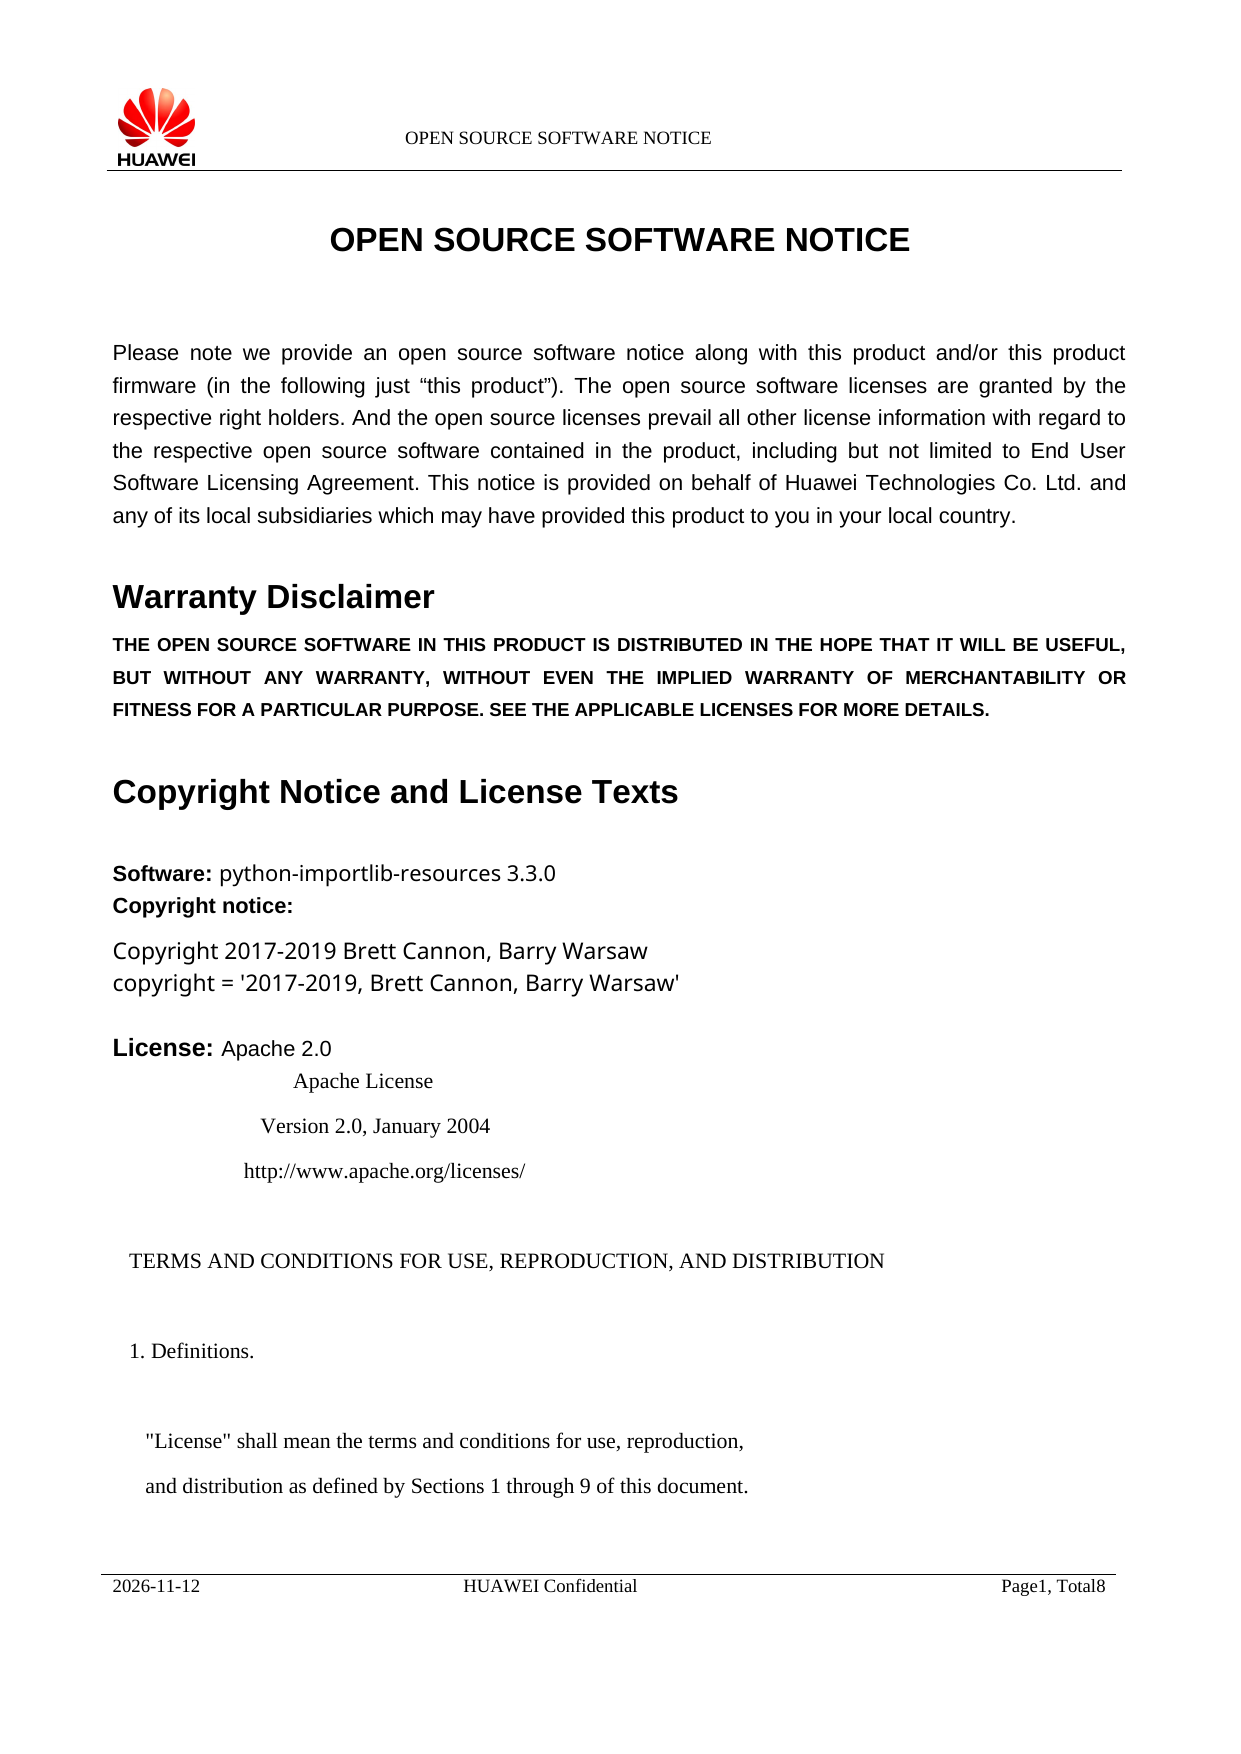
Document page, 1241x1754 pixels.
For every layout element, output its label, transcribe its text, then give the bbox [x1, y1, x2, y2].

text Version 2.0, January 2004 [112, 1109, 1128, 1142]
text http://www.apache.org/licenses/ [112, 1154, 1128, 1187]
text Apache License [112, 1064, 1128, 1096]
text 1. Definitions. [112, 1334, 1128, 1367]
text The open source software in this product is distributed in the hope that it will be useful, but WITHOUT ANY WARRANTY, without even the implied warranty of MERCHANTABILITY or FITNESS FOR A PARTICULAR PURPOSE. See the applicable licenses for more details. [112, 629, 1128, 726]
text Copyright notice: [112, 889, 1128, 921]
text and distribution as defined by Sections 1 through 9 of this document. [112, 1470, 1128, 1502]
text License: Apache 2.0 [112, 1031, 1128, 1064]
text TERMS AND CONDITIONS FOR USE, REPRODUCTION, AND DISTRIBUTION [112, 1244, 1128, 1277]
text "License" shall mean the terms and conditions for use, reproduction, [112, 1425, 1128, 1457]
text Copyright 2017-2019 Brett Cannon, Barry Warsaw copyright = '2017-2019, Brett Cannon, Barry Warsaw' [112, 934, 1128, 1031]
text Warranty Disclaimer [112, 564, 1128, 629]
title Software: python-importlib-resources 3.3.0 [112, 856, 1128, 889]
text Please note we provide an open source software notice along with this product and/or this product firmware (in the following just “this product”). The open source software licenses are granted by the respective right holders. And the open source licenses prevail all other license information with regard to the respective open source software contained in the product, including but not limited to End User Software Licensing Agreement. This notice is provided on behalf of Huawei Technologies Co. Ltd. and any of its local subsidiaries which may have provided this product to you in your local country. [112, 336, 1128, 531]
text Copyright Notice and License Texts [112, 759, 1128, 824]
text OPEN SOURCE SOFTWARE NOTICE [112, 206, 1128, 271]
picture [118, 88, 195, 166]
